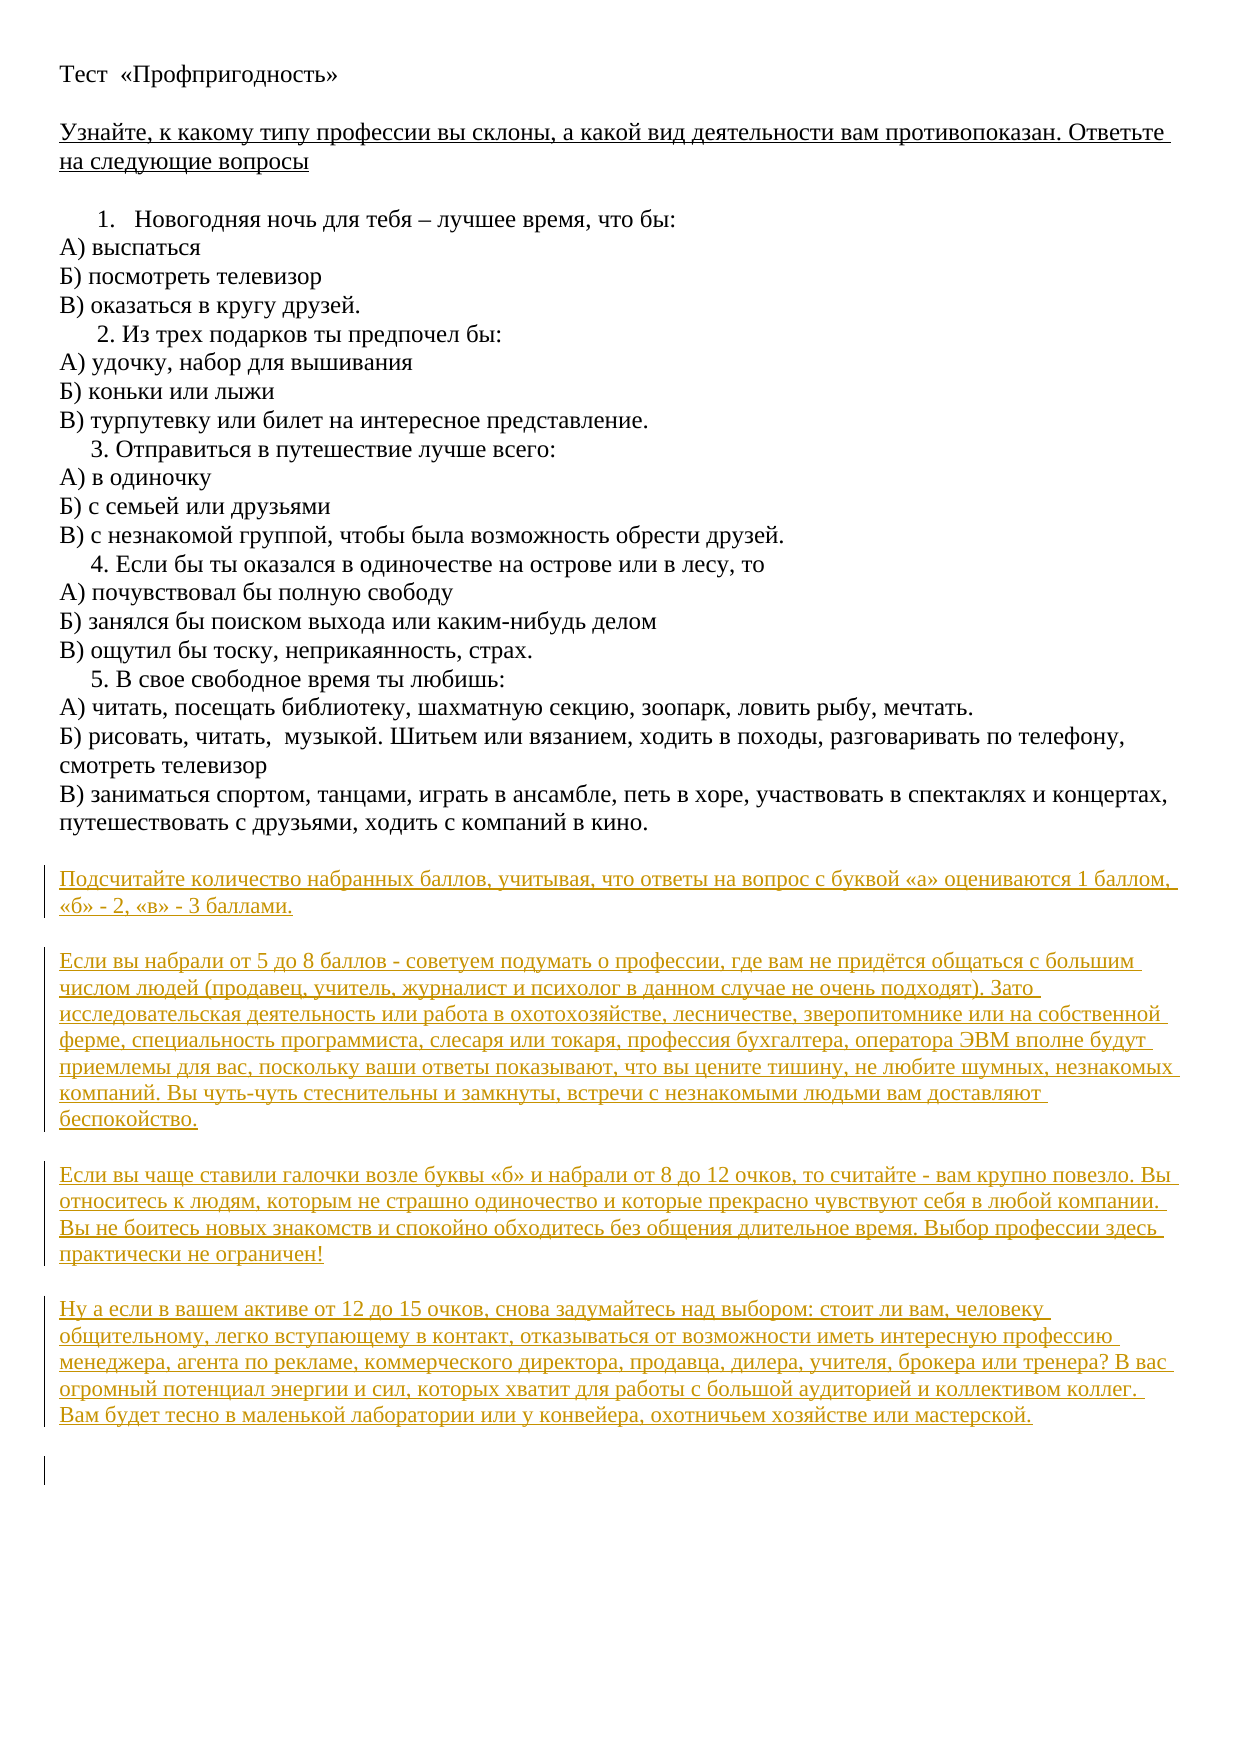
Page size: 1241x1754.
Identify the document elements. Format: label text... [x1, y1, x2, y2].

text Б) занялся бы поиском выхода или каким-нибудь делом [59, 606, 1181, 635]
text 3. Отправиться в путешествие лучше всего: [59, 434, 1181, 462]
text 2. Из трех подарков ты предпочел бы: [59, 319, 1181, 347]
text В) заниматься спортом, танцами, играть в ансамбле, петь в хоре, участвовать в спектаклях и концертах, путешествовать с друзьями, ходить с компаний в кино. [59, 779, 1181, 836]
text 5. В свое свободное время ты любишь: [59, 664, 1181, 692]
text Тест «Профпригодность» [59, 59, 1181, 88]
text 4. Если бы ты оказался в одиночестве на острове или в лесу, то [59, 549, 1181, 577]
text В) турпутевку или билет на интересное представление. [59, 405, 1181, 434]
text А) в одиночку [59, 462, 1181, 491]
text В) ощутил бы тоску, неприкаянность, страх. [59, 635, 1181, 664]
text А) выспаться [59, 232, 1181, 261]
text Б) посмотреть телевизор [59, 261, 1181, 290]
text Б) рисовать, читать, музыкой. Шитьем или вязанием, ходить в походы, разговаривать по телефону, смотреть телевизор [59, 721, 1181, 779]
text В) оказаться в кругу друзей. [59, 290, 1181, 319]
list Новогодняя ночь для тебя – лучшее время, что бы: [97, 204, 1181, 232]
text А) читать, посещать библиотеку, шахматную секцию, зоопарк, ловить рыбу, мечтать. [59, 692, 1181, 721]
text В) с незнакомой группой, чтобы была возможность обрести друзей. [59, 520, 1181, 549]
text Узнайте, к какому типу профессии вы склоны, а какой вид деятельности вам противопоказан. Ответьте на следующие вопросы [59, 117, 1181, 174]
text Б) коньки или лыжи [59, 376, 1181, 405]
text А) почувствовал бы полную свободу [59, 577, 1181, 606]
text А) удочку, набор для вышивания [59, 347, 1181, 376]
text Б) с семьей или друзьями [59, 491, 1181, 520]
